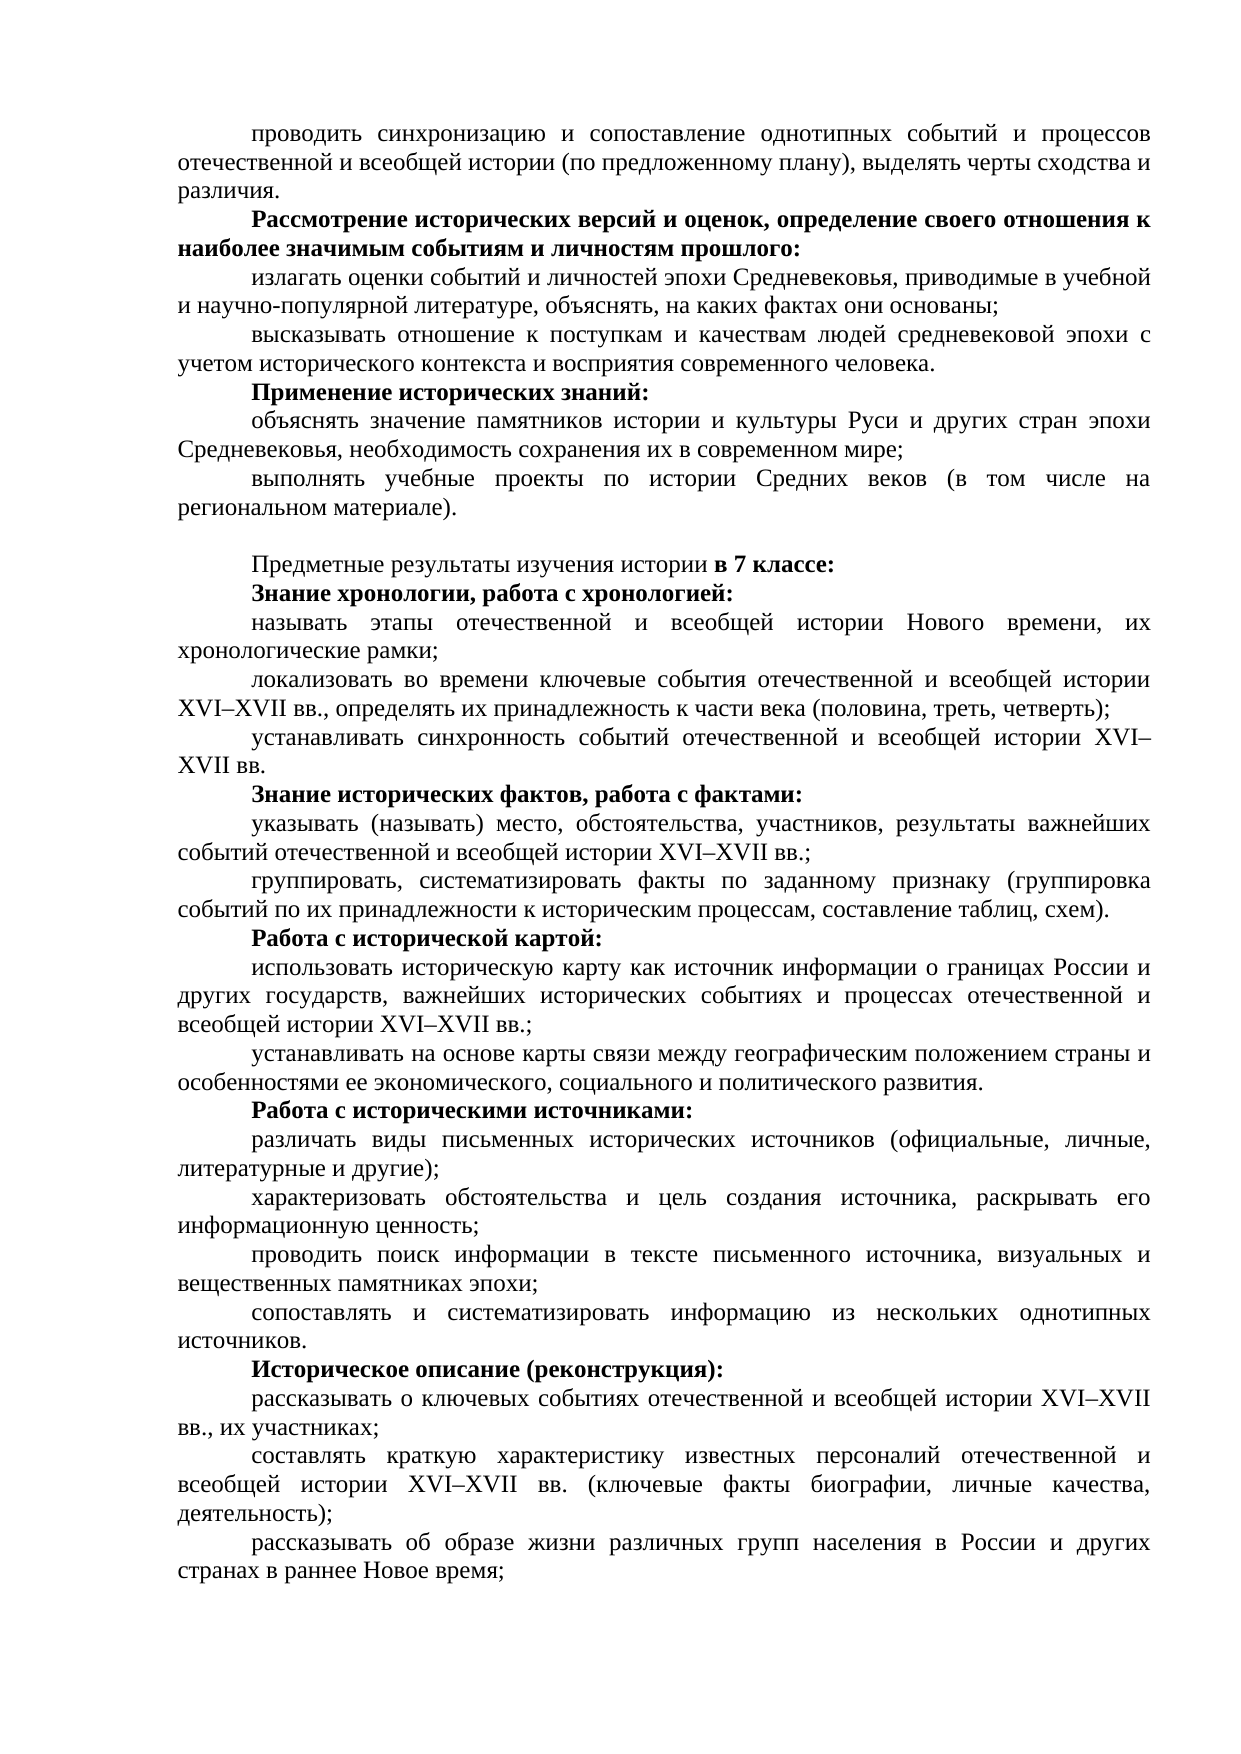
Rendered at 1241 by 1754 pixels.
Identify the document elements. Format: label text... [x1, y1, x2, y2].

text выполнять учебные проекты по истории Средних веков (в том числе на региональном материале). [177, 463, 1152, 521]
text излагать оценки событий и личностей эпохи Средневековья, приводимые в учебной и научно-популярной литературе, объяснять, на каких фактах они основаны; [177, 262, 1152, 319]
text указывать (называть) место, обстоятельства, участников, результаты важнейших событий отечественной и всеобщей истории XVI‒XVII вв.; [177, 808, 1152, 866]
text сопоставлять и систематизировать информацию из нескольких однотипных источников. [177, 1297, 1152, 1354]
text объяснять значение памятников истории и культуры Руси и других стран эпохи Средневековья, необходимость сохранения их в современном мире; [177, 406, 1152, 463]
text рассказывать об образе жизни различных групп населения в России и других странах в раннее Новое время; [177, 1527, 1152, 1584]
text Работа с исторической картой: [177, 923, 1152, 952]
text локализовать во времени ключевые события отечественной и всеобщей истории XVI‒XVII вв., определять их принадлежность к части века (половина, треть, четверть); [177, 664, 1152, 722]
text устанавливать на основе карты связи между географическим положением страны и особенностями ее экономического, социального и политического развития. [177, 1038, 1152, 1096]
text различать виды письменных исторических источников (официальные, личные, литературные и другие); [177, 1124, 1152, 1182]
text проводить поиск информации в тексте письменного источника, визуальных и вещественных памятниках эпохи; [177, 1239, 1152, 1297]
text Предметные результаты изучения истории в 7 классе: [177, 549, 1152, 578]
text Применение исторических знаний: [177, 377, 1152, 406]
text использовать историческую карту как источник информации о границах России и других государств, важнейших исторических событиях и процессах отечественной и всеобщей истории XVI‒XVII вв.; [177, 952, 1152, 1038]
text Рассмотрение исторических версий и оценок, определение своего отношения к наиболее значимым событиям и личностям прошлого: [177, 204, 1152, 262]
text составлять краткую характеристику известных персоналий отечественной и всеобщей истории XVI‒XVII вв. (ключевые факты биографии, личные качества, деятельность); [177, 1441, 1152, 1527]
text Работа с историческими источниками: [177, 1096, 1152, 1124]
text называть этапы отечественной и всеобщей истории Нового времени, их хронологические рамки; [177, 607, 1152, 664]
text рассказывать о ключевых событиях отечественной и всеобщей истории XVI‒XVII вв., их участниках; [177, 1383, 1152, 1441]
text Историческое описание (реконструкция): [177, 1354, 1152, 1383]
text характеризовать обстоятельства и цель создания источника, раскрывать его информационную ценность; [177, 1182, 1152, 1239]
text устанавливать синхронность событий отечественной и всеобщей истории XVI‒XVII вв. [177, 722, 1152, 779]
text Знание хронологии, работа с хронологией: [177, 578, 1152, 607]
text Знание исторических фактов, работа с фактами: [177, 779, 1152, 808]
text проводить синхронизацию и сопоставление однотипных событий и процессов отечественной и всеобщей истории (по предложенному плану), выделять черты сходства и различия. [177, 118, 1152, 204]
text группировать, систематизировать факты по заданному признаку (группировка событий по их принадлежности к историческим процессам, составление таблиц, схем). [177, 866, 1152, 923]
text высказывать отношение к поступкам и качествам людей средневековой эпохи с учетом исторического контекста и восприятия современного человека. [177, 319, 1152, 377]
